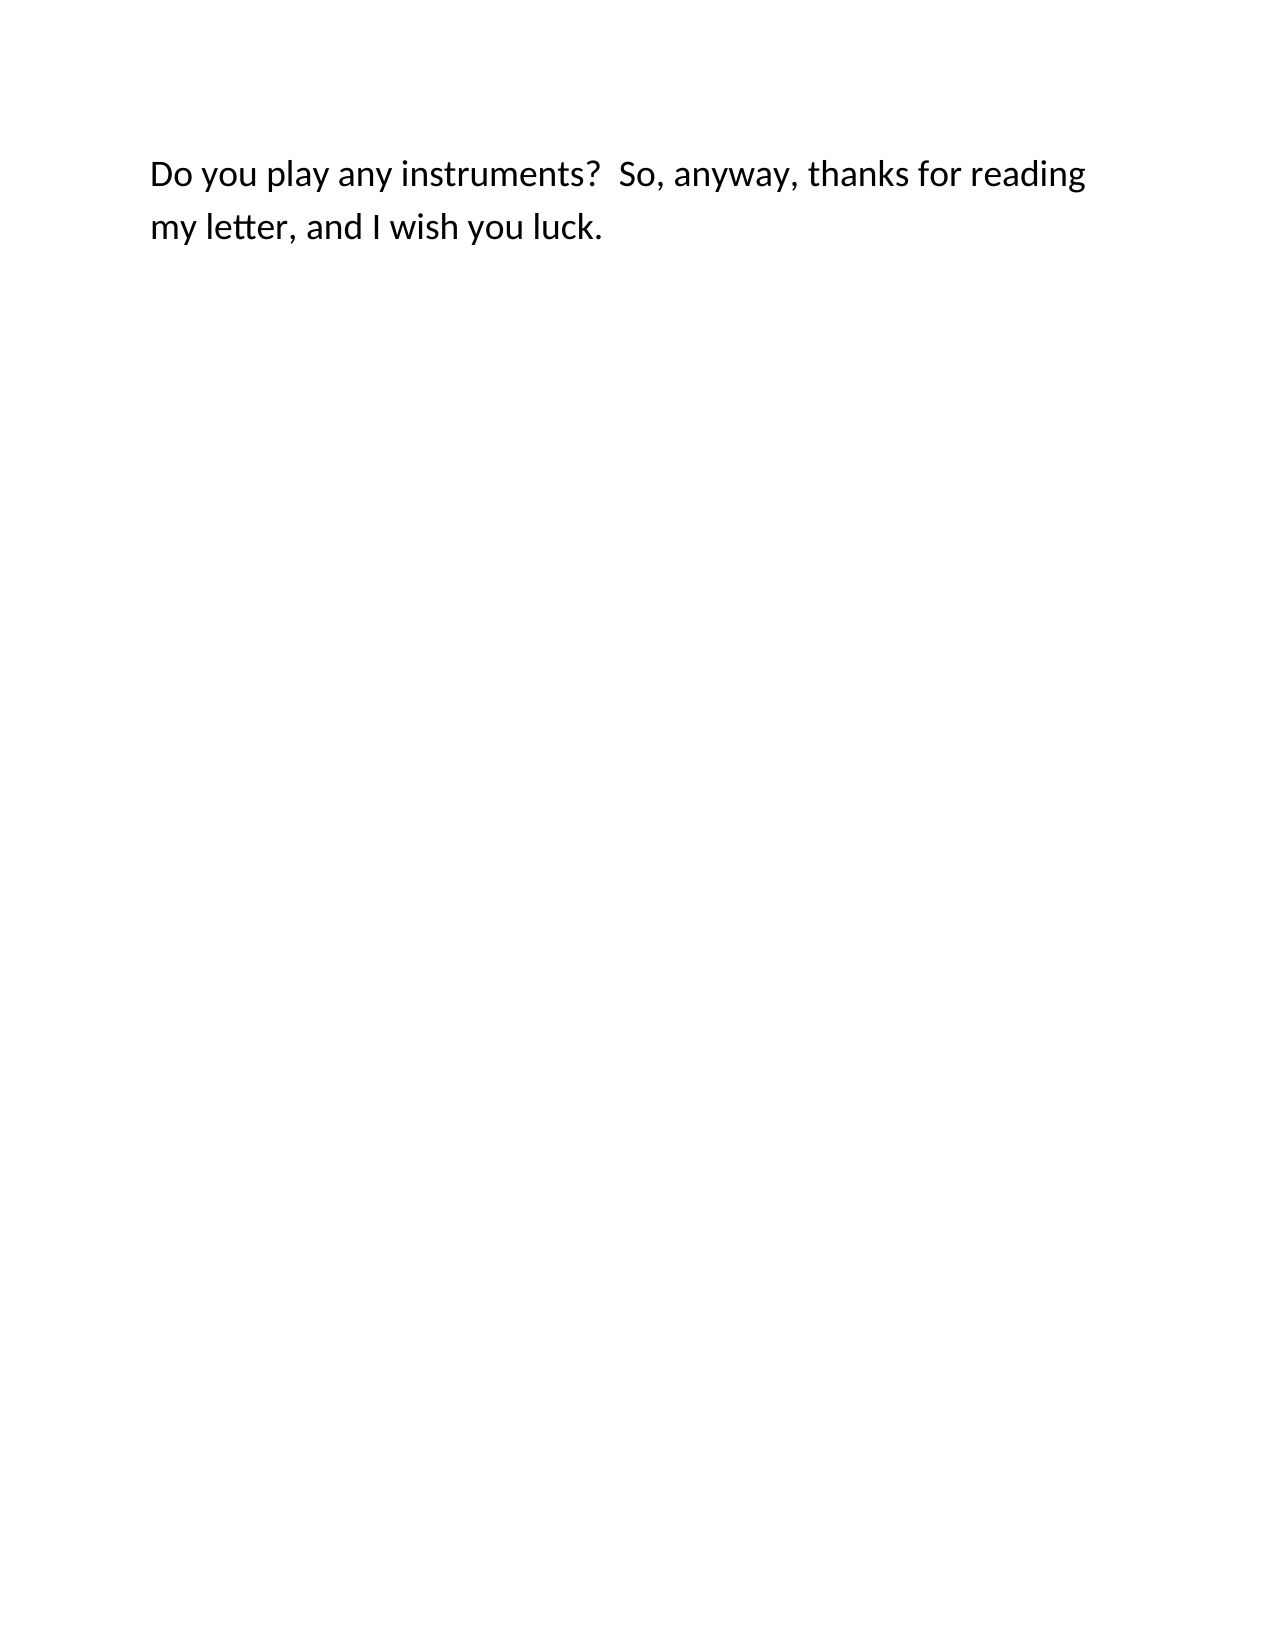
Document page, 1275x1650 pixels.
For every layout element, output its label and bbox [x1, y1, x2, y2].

text [150, 150, 1125, 248]
